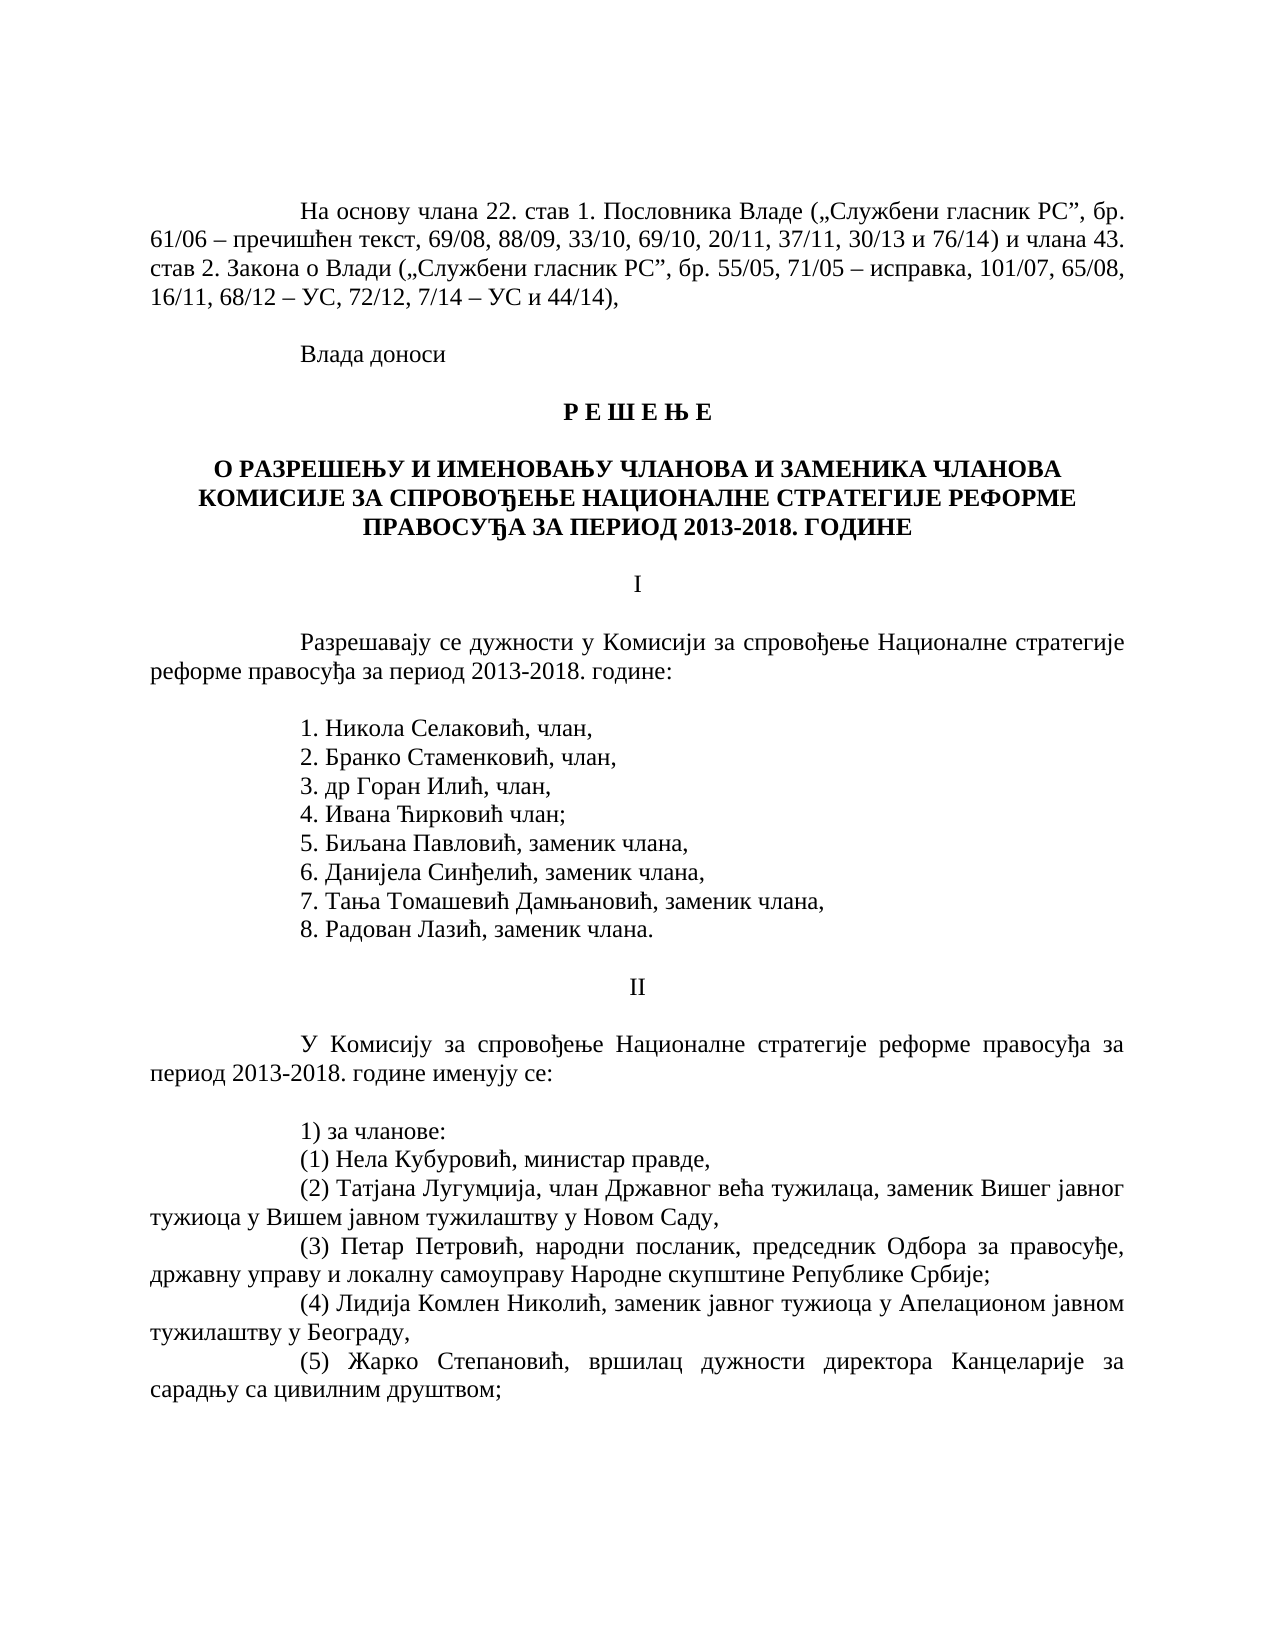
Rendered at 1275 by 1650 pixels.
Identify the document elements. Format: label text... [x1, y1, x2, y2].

text Р Е Ш Е Њ Е [150, 397, 1125, 426]
text Влада доноси [150, 339, 1125, 368]
text 6. Данијела Синђелић, заменик члана, [150, 857, 1125, 886]
text 5. Биљана Павловић, заменик члана, [225, 828, 1125, 857]
text (2) Татјана Лугумџија, члан Државног већа тужилаца, заменик Вишег јавног тужиоца у Вишем јавном тужилаштву у Новом Саду, [150, 1173, 1125, 1231]
text На основу члана 22. став 1. Пословника Владе („Службени гласник РС”, бр. 61/06 – пречишћен текст, 69/08, 88/09, 33/10, 69/10, 20/11, 37/11, 30/13 и 76/14) и члана 43. став 2. Закона о Влади („Службени гласник РС”, бр. 55/05, 71/05 – исправка, 101/07, 65/08, 16/11, 68/12 – УС, 72/12, 7/14 – УС и 44/14), [150, 196, 1125, 311]
text 7. Тања Томашевић Дамњановић, заменик члана, [150, 886, 1125, 914]
text 2. Бранко Стаменковић, члан, [150, 742, 1125, 771]
text 4. Ивана Ћирковић члан; [150, 799, 1125, 828]
text Разрешавају се дужности у Комисији за спровођење Националне стратегије реформе правосуђа за период 2013-2018. године: [150, 627, 1125, 684]
text 8. Радован Лазић, заменик члана. [150, 914, 1125, 943]
text 1. Никола Селаковић, члан, [225, 713, 1125, 742]
text (1) Нела Кубуровић, министар правде, [150, 1144, 1125, 1173]
text II [150, 972, 1125, 1001]
text 3. др Горан Илић, члан, [150, 771, 1125, 799]
text У Комисију за спровођење Националне стратегије реформе правосуђа за период 2013-2018. године именују се: [150, 1029, 1125, 1087]
text (5) Жарко Степановић, вршилац дужности директора Канцеларије за сарадњу са цивилним друштвом; [150, 1346, 1125, 1403]
text (4) Лидија Комлен Николић, заменик јавног тужиоца у Апелационом јавном тужилаштву у Београду, [150, 1288, 1125, 1346]
text О РАЗРЕШЕЊУ И ИМЕНОВАЊУ ЧЛАНОВА И ЗАМЕНИКА ЧЛАНОВА КОМИСИЈЕ ЗА СПРОВОЂЕЊЕ НАЦИОНАЛНЕ СТРАТЕГИЈЕ РЕФОРМЕ ПРАВОСУЂА ЗА ПЕРИОД 2013-2018. ГОДИНЕ [150, 454, 1125, 541]
text I [150, 569, 1125, 598]
text 1) за чланове: [150, 1116, 1125, 1144]
text (3) Петар Петровић, народни посланик, председник Одбора за правосуђе, државну управу и локалну самоуправу Народне скупштине Републике Србије; [150, 1231, 1125, 1288]
